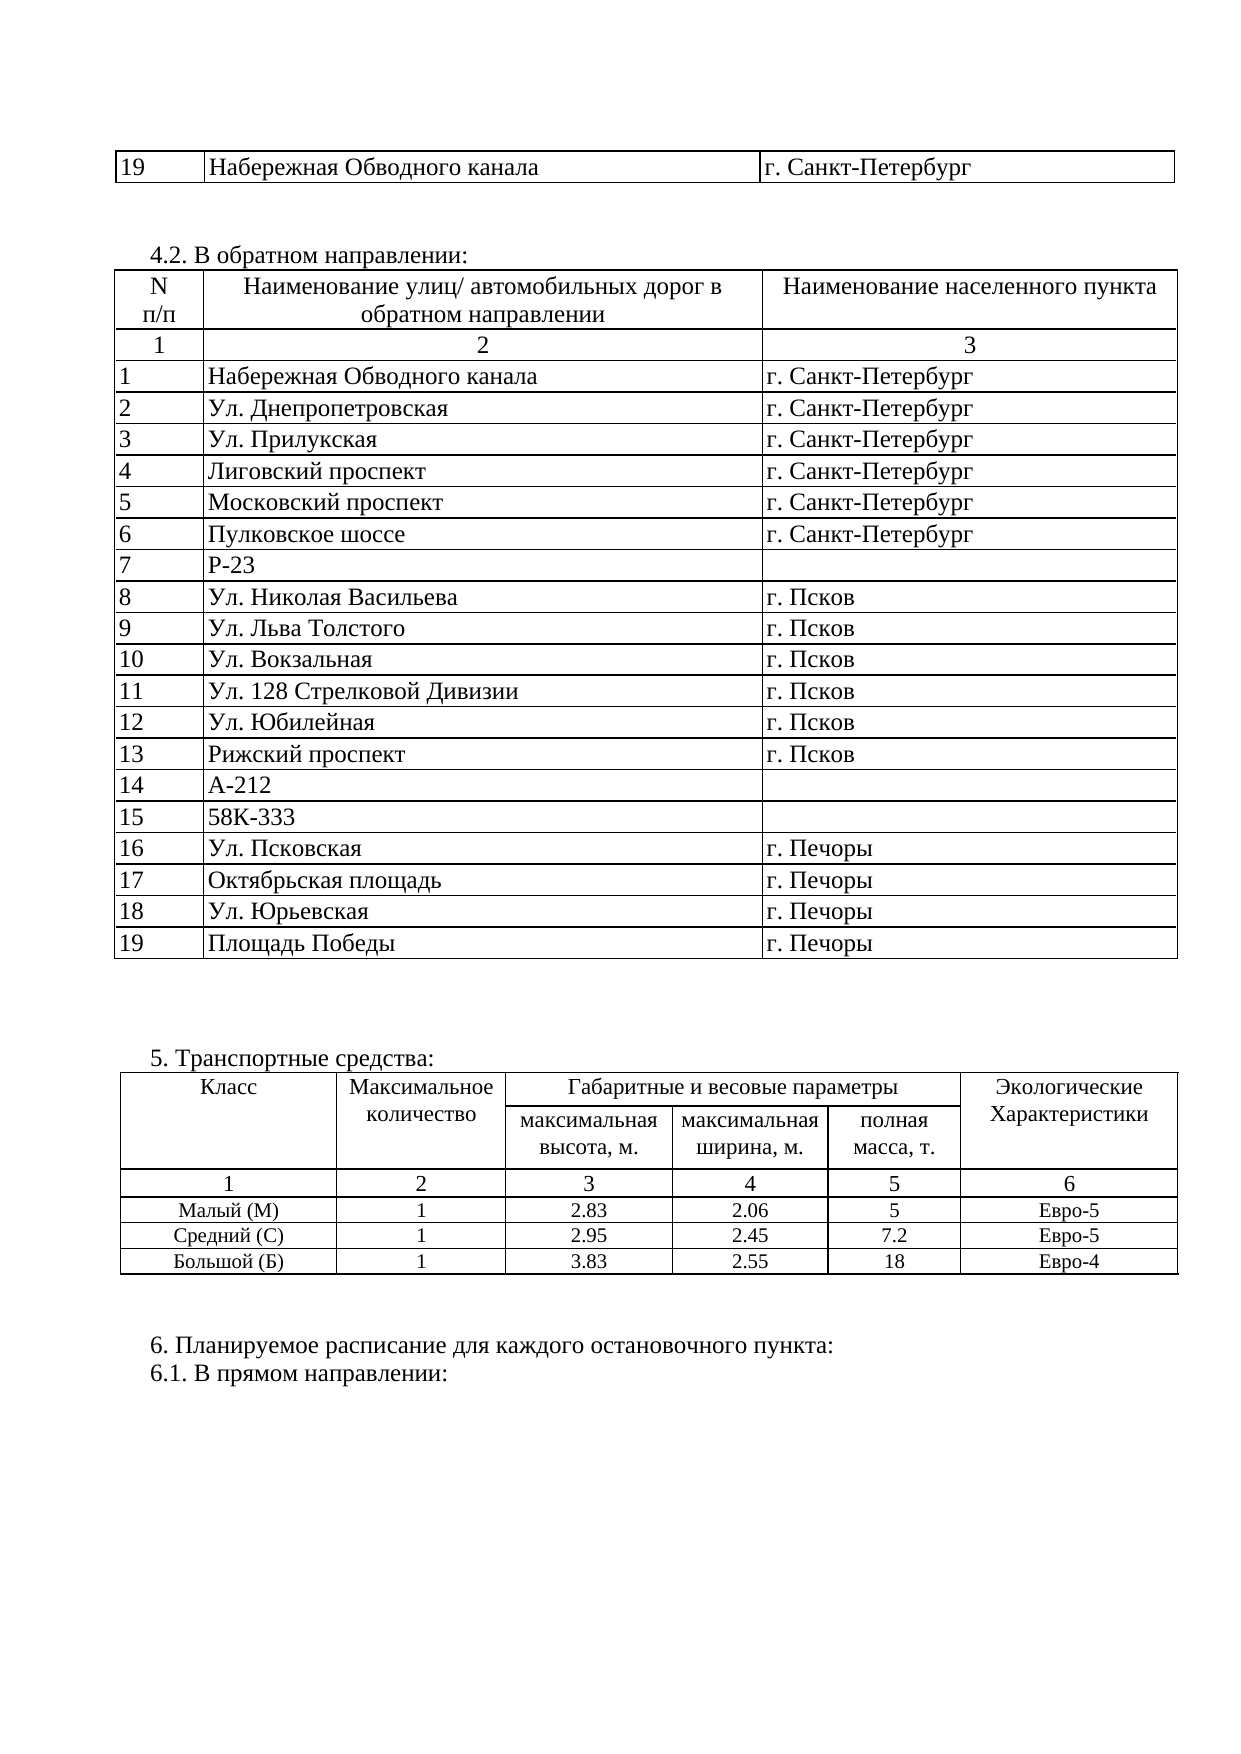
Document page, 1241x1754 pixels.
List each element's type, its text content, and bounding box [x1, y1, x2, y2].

table_header Наименование улиц/ автомобильных дорог в обратном направлении [204, 271, 762, 328]
table_cell 7.2 [829, 1223, 960, 1247]
table_cell г. Псков [763, 706, 1177, 737]
table_cell 4 [115, 455, 203, 486]
table_cell 3 [115, 424, 203, 454]
table_cell Ул. Днепропетровская [204, 393, 762, 423]
table_cell Октябрьская площадь [204, 865, 762, 894]
table_cell Ул. Юрьевская [204, 896, 762, 926]
table_cell 19 [117, 152, 204, 181]
table_cell г. Псков [763, 580, 1177, 611]
table_cell 3.83 [506, 1249, 672, 1273]
table_header N п/п [115, 271, 203, 328]
table_cell г. Печоры [763, 863, 1177, 894]
table_cell 12 [115, 707, 203, 737]
table_cell 4 [673, 1170, 827, 1196]
table_cell 9 [115, 613, 203, 643]
table_cell Евро-4 [961, 1249, 1177, 1273]
table_cell 1 [337, 1223, 505, 1247]
table_cell г. Печоры [763, 895, 1177, 926]
table_cell г. Псков [763, 611, 1177, 643]
table_cell г. Печоры [763, 832, 1177, 863]
table_cell 1 [121, 1170, 336, 1196]
table_cell Малый (М) [121, 1198, 336, 1222]
table_cell Площадь Победы [204, 928, 762, 957]
table_cell 2.45 [673, 1223, 827, 1247]
table_header Наименование населенного пункта [763, 271, 1177, 328]
table_cell [763, 800, 1177, 832]
table_cell Московский проспект [204, 487, 762, 517]
table_header Габаритные и весовые параметры [506, 1073, 960, 1105]
table_cell Р-23 [204, 550, 762, 580]
table_cell 1 [115, 329, 203, 360]
table_cell Ул. Николая Васильева [204, 582, 762, 611]
table_cell Ул. Прилукская [204, 424, 762, 454]
table_cell 2.55 [673, 1249, 827, 1273]
table_cell Рижский проспект [204, 739, 762, 769]
table_cell г. Санкт-Петербург [763, 517, 1177, 548]
table_cell Ул. Льва Толстого [204, 613, 762, 643]
table_cell Набережная Обводного канала [204, 361, 762, 391]
table_cell 18 [829, 1249, 960, 1273]
table_cell 2 [115, 392, 203, 423]
table_cell 1 [337, 1198, 505, 1222]
table_cell г. Санкт-Петербург [763, 360, 1177, 391]
table_cell 1 [337, 1249, 505, 1273]
table_cell полная масса, т. [829, 1107, 960, 1168]
table_cell Ул. Юбилейная [204, 707, 762, 737]
table_cell [763, 769, 1177, 800]
table_cell 5 [829, 1170, 960, 1196]
table_cell максимальная ширина, м. [673, 1107, 827, 1168]
table_cell 7 [115, 550, 203, 580]
table_cell 2 [337, 1170, 505, 1196]
table_cell Лиговский проспект [204, 456, 762, 486]
table_cell 5 [115, 487, 203, 517]
table_cell 17 [115, 864, 203, 894]
table_cell 6 [961, 1170, 1177, 1196]
table_header Максимальное количество [337, 1073, 505, 1168]
table_cell 2.95 [506, 1223, 672, 1247]
table_cell максимальная высота, м. [506, 1107, 672, 1168]
table_cell 18 [115, 896, 203, 926]
table_cell г. Санкт-Петербург [761, 152, 1174, 181]
table_cell г. Псков [763, 674, 1177, 706]
table_cell г. Псков [763, 643, 1177, 674]
table_cell 19 [115, 927, 203, 957]
table_cell А-212 [204, 770, 762, 800]
table_cell Ул. Псковская [204, 833, 762, 863]
table_cell Евро-5 [961, 1198, 1177, 1222]
table_cell 13 [115, 738, 203, 769]
table_cell 2.06 [673, 1198, 827, 1222]
table_cell Евро-5 [961, 1223, 1177, 1247]
table_cell 11 [115, 675, 203, 706]
table_cell г. Санкт-Петербург [763, 391, 1177, 423]
text 4.2. В обратном направлении: [150, 241, 1090, 269]
table_cell Ул. Вокзальная [204, 645, 762, 674]
text 6.1. В прямом направлении: [150, 1358, 1090, 1387]
table_cell 58К-333 [204, 802, 762, 832]
table_cell [763, 549, 1177, 580]
table_cell г. Печоры [763, 926, 1177, 957]
table_cell г. Санкт-Петербург [763, 454, 1177, 486]
table_cell 2.83 [506, 1198, 672, 1222]
table_cell г. Псков [763, 737, 1177, 769]
table_cell 5 [829, 1198, 960, 1222]
table_cell 8 [115, 581, 203, 611]
table_cell Большой (Б) [121, 1249, 336, 1273]
table_cell 15 [115, 801, 203, 832]
table_cell 10 [115, 644, 203, 674]
table_cell 1 [115, 361, 203, 391]
table_header Класс [121, 1073, 336, 1168]
table_cell 6 [115, 518, 203, 548]
table_cell 14 [115, 770, 203, 800]
table_cell Ул. 128 Стрелковой Дивизии [204, 676, 762, 706]
text 5. Транспортные средства: [150, 1043, 1090, 1072]
table_cell Пулковское шоссе [204, 519, 762, 548]
table_header Экологические Характеристики [961, 1073, 1177, 1168]
table_cell г. Санкт-Петербург [763, 486, 1177, 517]
table_cell Набережная Обводного канала [205, 152, 759, 181]
table_cell 3 [506, 1170, 672, 1196]
table_cell 3 [763, 328, 1177, 360]
table_cell 2 [204, 330, 762, 360]
table_cell г. Санкт-Петербург [763, 423, 1177, 454]
table_cell Средний (С) [121, 1223, 336, 1247]
text 6. Планируемое расписание для каждого остановочного пункта: [150, 1330, 1090, 1358]
table_cell 16 [115, 833, 203, 863]
